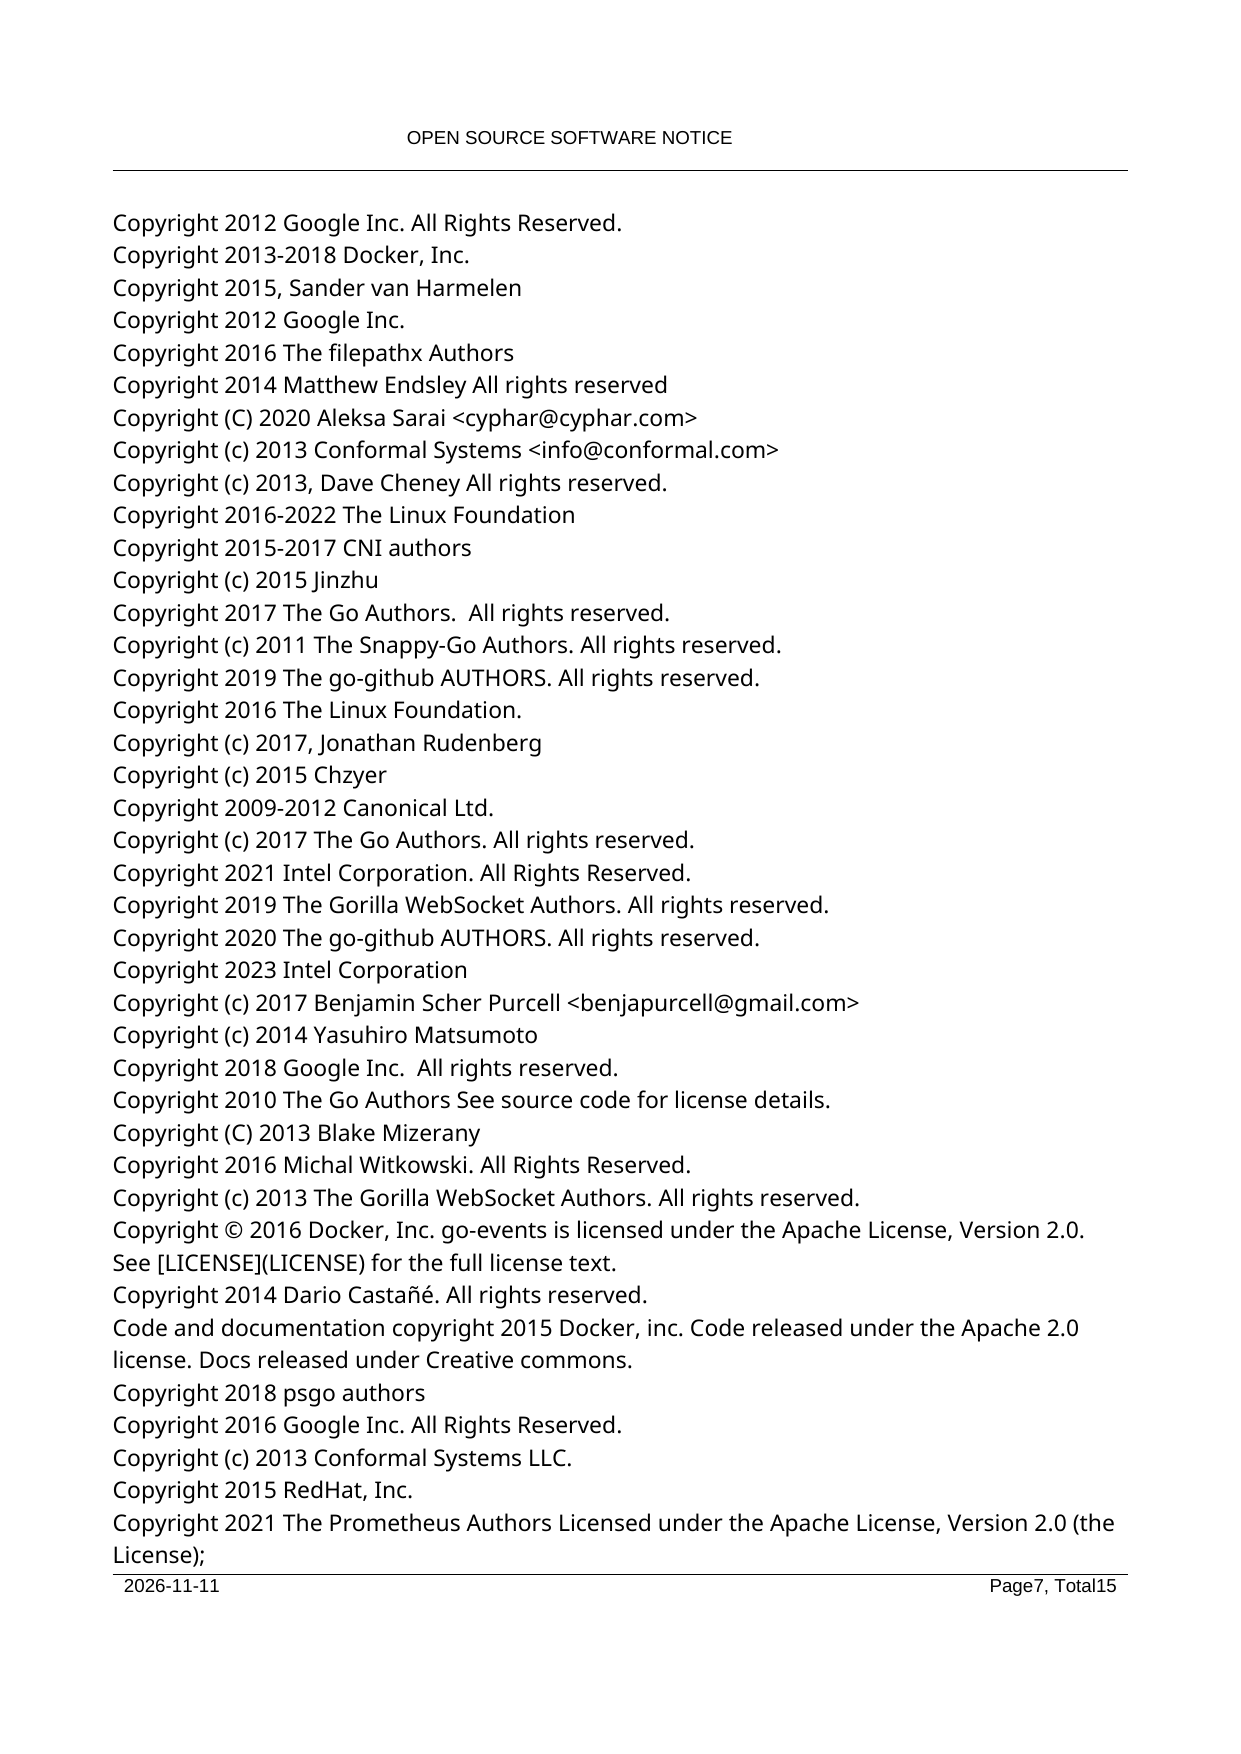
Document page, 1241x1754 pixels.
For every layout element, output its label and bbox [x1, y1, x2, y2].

text [112, 206, 1128, 1571]
